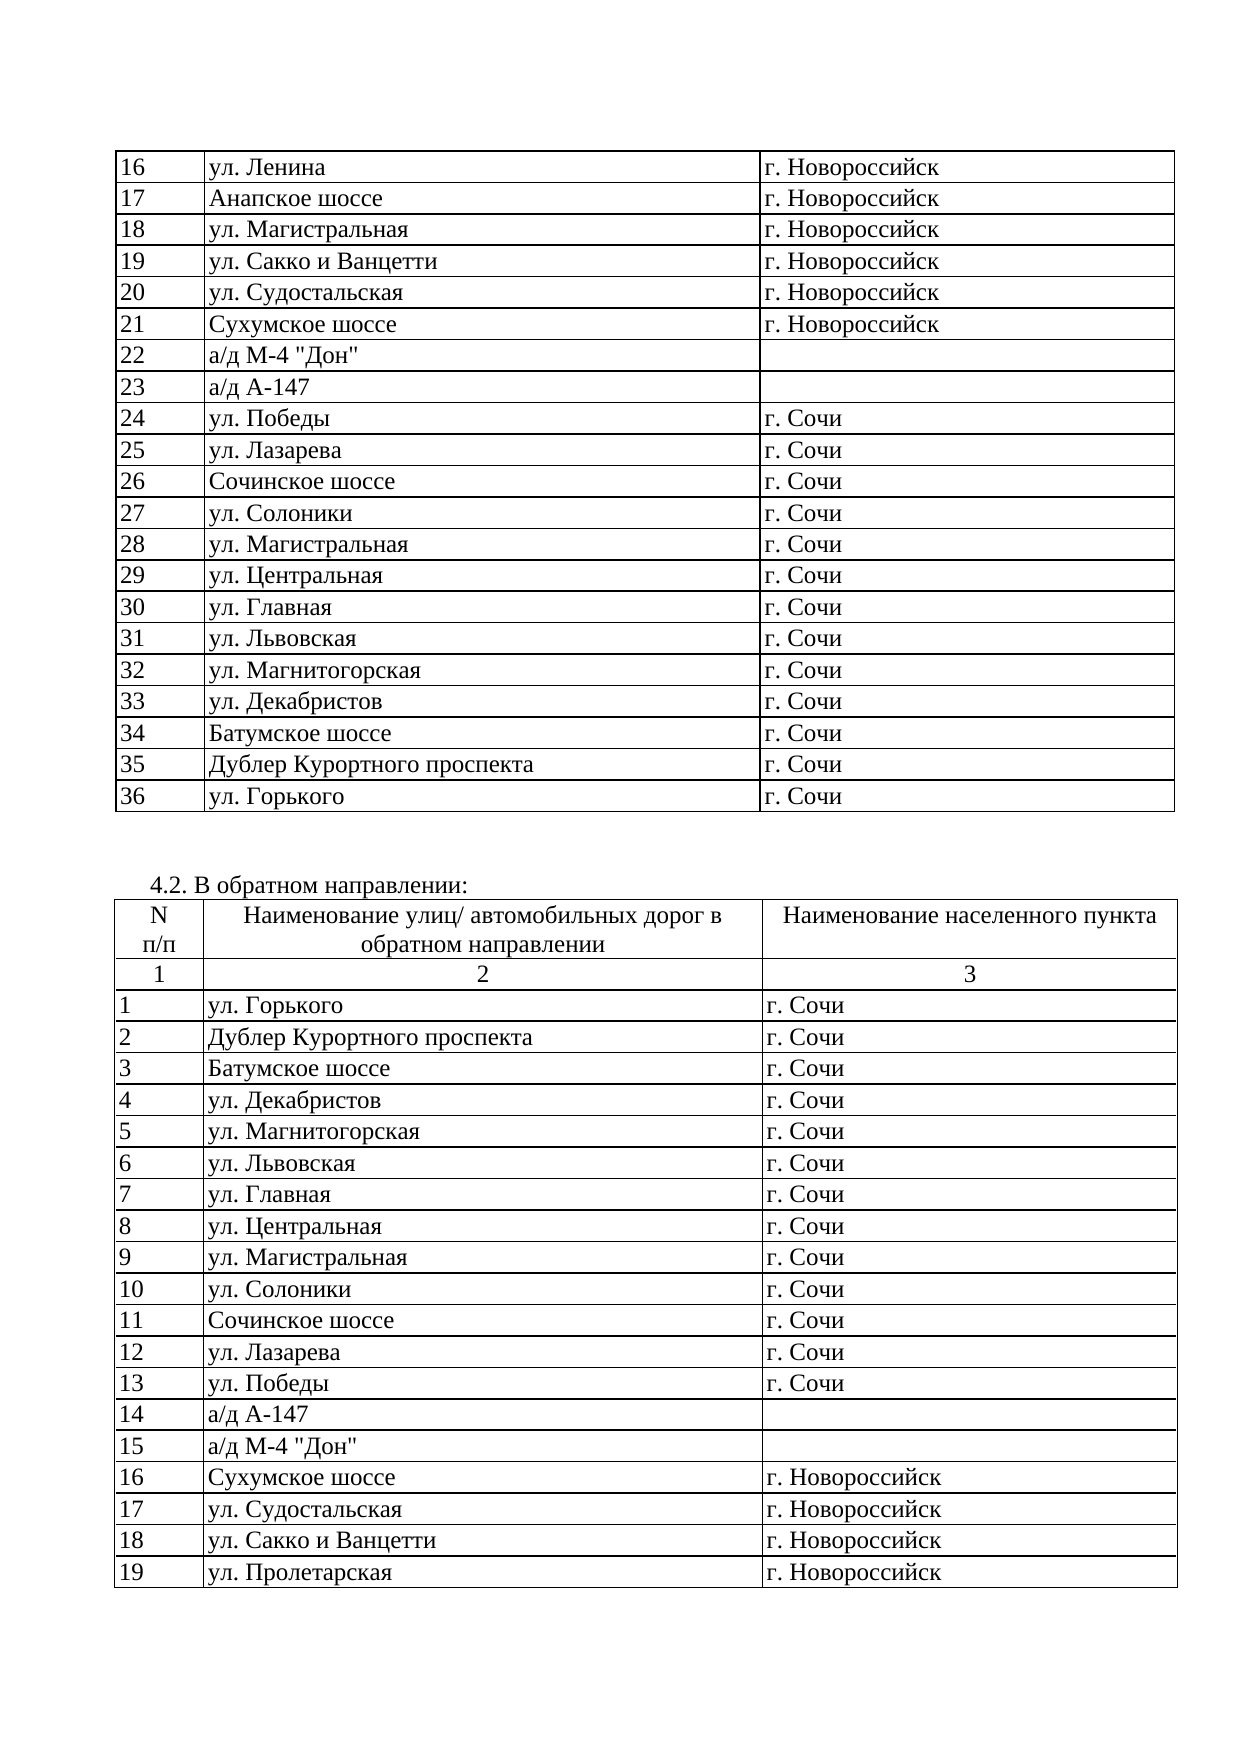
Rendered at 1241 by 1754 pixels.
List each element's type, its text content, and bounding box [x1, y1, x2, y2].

table_cell 5 [115, 1116, 203, 1146]
table_cell г. Сочи [761, 686, 1174, 716]
table_cell г. Сочи [763, 1115, 1177, 1146]
table_cell ул. Декабристов [205, 686, 759, 716]
table_cell г. Новороссийск [763, 1492, 1177, 1524]
table_cell г. Новороссийск [763, 1555, 1177, 1587]
table_cell г. Сочи [763, 1146, 1177, 1178]
table_cell 18 [117, 215, 204, 244]
table_cell ул. Горького [204, 991, 762, 1020]
table_cell 13 [115, 1368, 203, 1398]
table_cell г. Сочи [763, 1083, 1177, 1115]
table_cell 14 [115, 1399, 203, 1429]
table_cell [763, 1429, 1177, 1461]
table_cell г. Сочи [761, 529, 1174, 559]
table_cell г. Сочи [761, 592, 1174, 622]
table_cell Сочинское шоссе [204, 1305, 762, 1335]
table_cell [761, 372, 1174, 402]
table_cell ул. Сакко и Ванцетти [204, 1525, 762, 1555]
table_header Наименование населенного пункта [763, 900, 1177, 957]
text 4.2. В обратном направлении: [150, 870, 1090, 898]
table_cell г. Новороссийск [763, 1461, 1177, 1492]
table_cell г. Сочи [763, 1366, 1177, 1398]
table_cell Батумское шоссе [204, 1053, 762, 1083]
table_cell 36 [117, 781, 204, 811]
table_cell 17 [117, 183, 204, 213]
table_cell 26 [117, 466, 204, 496]
table_cell 24 [117, 403, 204, 433]
table_cell 8 [115, 1210, 203, 1241]
table_cell 22 [117, 340, 204, 370]
table_cell а/д А-147 [204, 1400, 762, 1429]
table_cell 35 [117, 749, 204, 779]
table_cell г. Сочи [761, 623, 1174, 653]
table_cell ул. Солоники [205, 498, 759, 527]
table_cell 6 [115, 1147, 203, 1178]
table_cell г. Сочи [763, 1304, 1177, 1335]
table_cell 20 [117, 277, 204, 307]
table_cell ул. Львовская [205, 623, 759, 653]
table_cell г. Новороссийск [761, 152, 1174, 181]
table_cell Дублер Курортного проспекта [205, 749, 759, 779]
table_cell г. Новороссийск [761, 215, 1174, 244]
table_cell 34 [117, 718, 204, 748]
table_cell а/д М-4 "Дон" [205, 340, 759, 370]
table_cell ул. Главная [205, 592, 759, 622]
table_cell ул. Лазарева [205, 435, 759, 464]
table_cell ул. Победы [204, 1368, 762, 1398]
table_cell 4 [115, 1084, 203, 1115]
table_cell ул. Львовская [204, 1148, 762, 1178]
table_cell ул. Лазарева [204, 1337, 762, 1366]
table_cell 12 [115, 1336, 203, 1366]
table_cell г. Сочи [761, 435, 1174, 464]
table_cell 29 [117, 561, 204, 590]
table_cell 16 [117, 152, 204, 181]
table_cell ул. Ленина [205, 152, 759, 181]
table_cell 3 [115, 1053, 203, 1083]
table_cell г. Сочи [761, 466, 1174, 496]
table_cell 17 [115, 1493, 203, 1524]
table_cell г. Сочи [763, 1178, 1177, 1209]
table_cell [763, 1398, 1177, 1429]
table_cell 18 [115, 1525, 203, 1555]
table_cell г. Сочи [761, 498, 1174, 527]
table_cell ул. Сакко и Ванцетти [205, 246, 759, 276]
table_cell 31 [117, 623, 204, 653]
table_cell 30 [117, 592, 204, 622]
table_cell 32 [117, 655, 204, 685]
table_cell 21 [117, 309, 204, 339]
table_header Наименование улиц/ автомобильных дорог в обратном направлении [204, 900, 762, 957]
table_cell г. Новороссийск [761, 309, 1174, 339]
table_cell ул. Магистральная [205, 529, 759, 559]
table_cell 7 [115, 1179, 203, 1209]
table_cell г. Сочи [763, 1209, 1177, 1241]
table_cell г. Сочи [763, 1335, 1177, 1366]
table_cell а/д М-4 "Дон" [204, 1431, 762, 1461]
table_header N п/п [115, 900, 203, 957]
table_cell 16 [115, 1462, 203, 1492]
table_cell г. Новороссийск [763, 1524, 1177, 1555]
table_cell ул. Декабристов [204, 1085, 762, 1115]
table_cell 3 [763, 958, 1177, 989]
table_cell ул. Пролетарская [204, 1557, 762, 1587]
table_cell 1 [115, 959, 203, 989]
table_cell а/д А-147 [205, 372, 759, 402]
table_cell г. Сочи [761, 718, 1174, 748]
table_cell г. Сочи [761, 403, 1174, 433]
table_cell ул. Солоники [204, 1274, 762, 1303]
table_cell г. Сочи [763, 1272, 1177, 1303]
table_cell г. Сочи [763, 1052, 1177, 1083]
table_cell г. Сочи [761, 561, 1174, 590]
table_cell Дублер Курортного проспекта [204, 1022, 762, 1052]
table_cell Сухумское шоссе [205, 309, 759, 339]
table_cell г. Сочи [763, 1241, 1177, 1272]
table_cell ул. Центральная [204, 1211, 762, 1241]
table_cell г. Сочи [763, 1020, 1177, 1052]
table_cell г. Сочи [761, 655, 1174, 685]
table_cell ул. Судостальская [205, 277, 759, 307]
table_cell Анапское шоссе [205, 183, 759, 213]
table_cell г. Новороссийск [761, 246, 1174, 276]
table_cell Батумское шоссе [205, 718, 759, 748]
table_cell 10 [115, 1273, 203, 1303]
table_cell ул. Центральная [205, 561, 759, 590]
table_cell ул. Победы [205, 403, 759, 433]
table_cell г. Сочи [761, 781, 1174, 811]
table_cell ул. Магнитогорская [204, 1116, 762, 1146]
table_cell 11 [115, 1305, 203, 1335]
table_cell 28 [117, 529, 204, 559]
table_cell 33 [117, 686, 204, 716]
table_cell ул. Магистральная [205, 215, 759, 244]
table_cell Сухумское шоссе [204, 1462, 762, 1492]
table_cell 2 [204, 959, 762, 989]
table_cell 1 [115, 990, 203, 1020]
table_cell 25 [117, 435, 204, 464]
table_cell г. Сочи [763, 989, 1177, 1020]
table_cell 19 [117, 246, 204, 276]
table_cell г. Новороссийск [761, 277, 1174, 307]
table_cell ул. Магнитогорская [205, 655, 759, 685]
table_cell ул. Судостальская [204, 1494, 762, 1524]
table_cell [761, 340, 1174, 370]
table_cell 9 [115, 1242, 203, 1272]
table_cell ул. Главная [204, 1179, 762, 1209]
table_cell г. Сочи [761, 749, 1174, 779]
table_cell 19 [115, 1556, 203, 1587]
table_cell ул. Магистральная [204, 1242, 762, 1272]
table_cell 27 [117, 498, 204, 527]
table_cell Сочинское шоссе [205, 466, 759, 496]
table_cell ул. Горького [205, 781, 759, 811]
table_cell г. Новороссийск [761, 183, 1174, 213]
table_cell 15 [115, 1430, 203, 1461]
table_cell 23 [117, 372, 204, 402]
table_cell 2 [115, 1021, 203, 1052]
